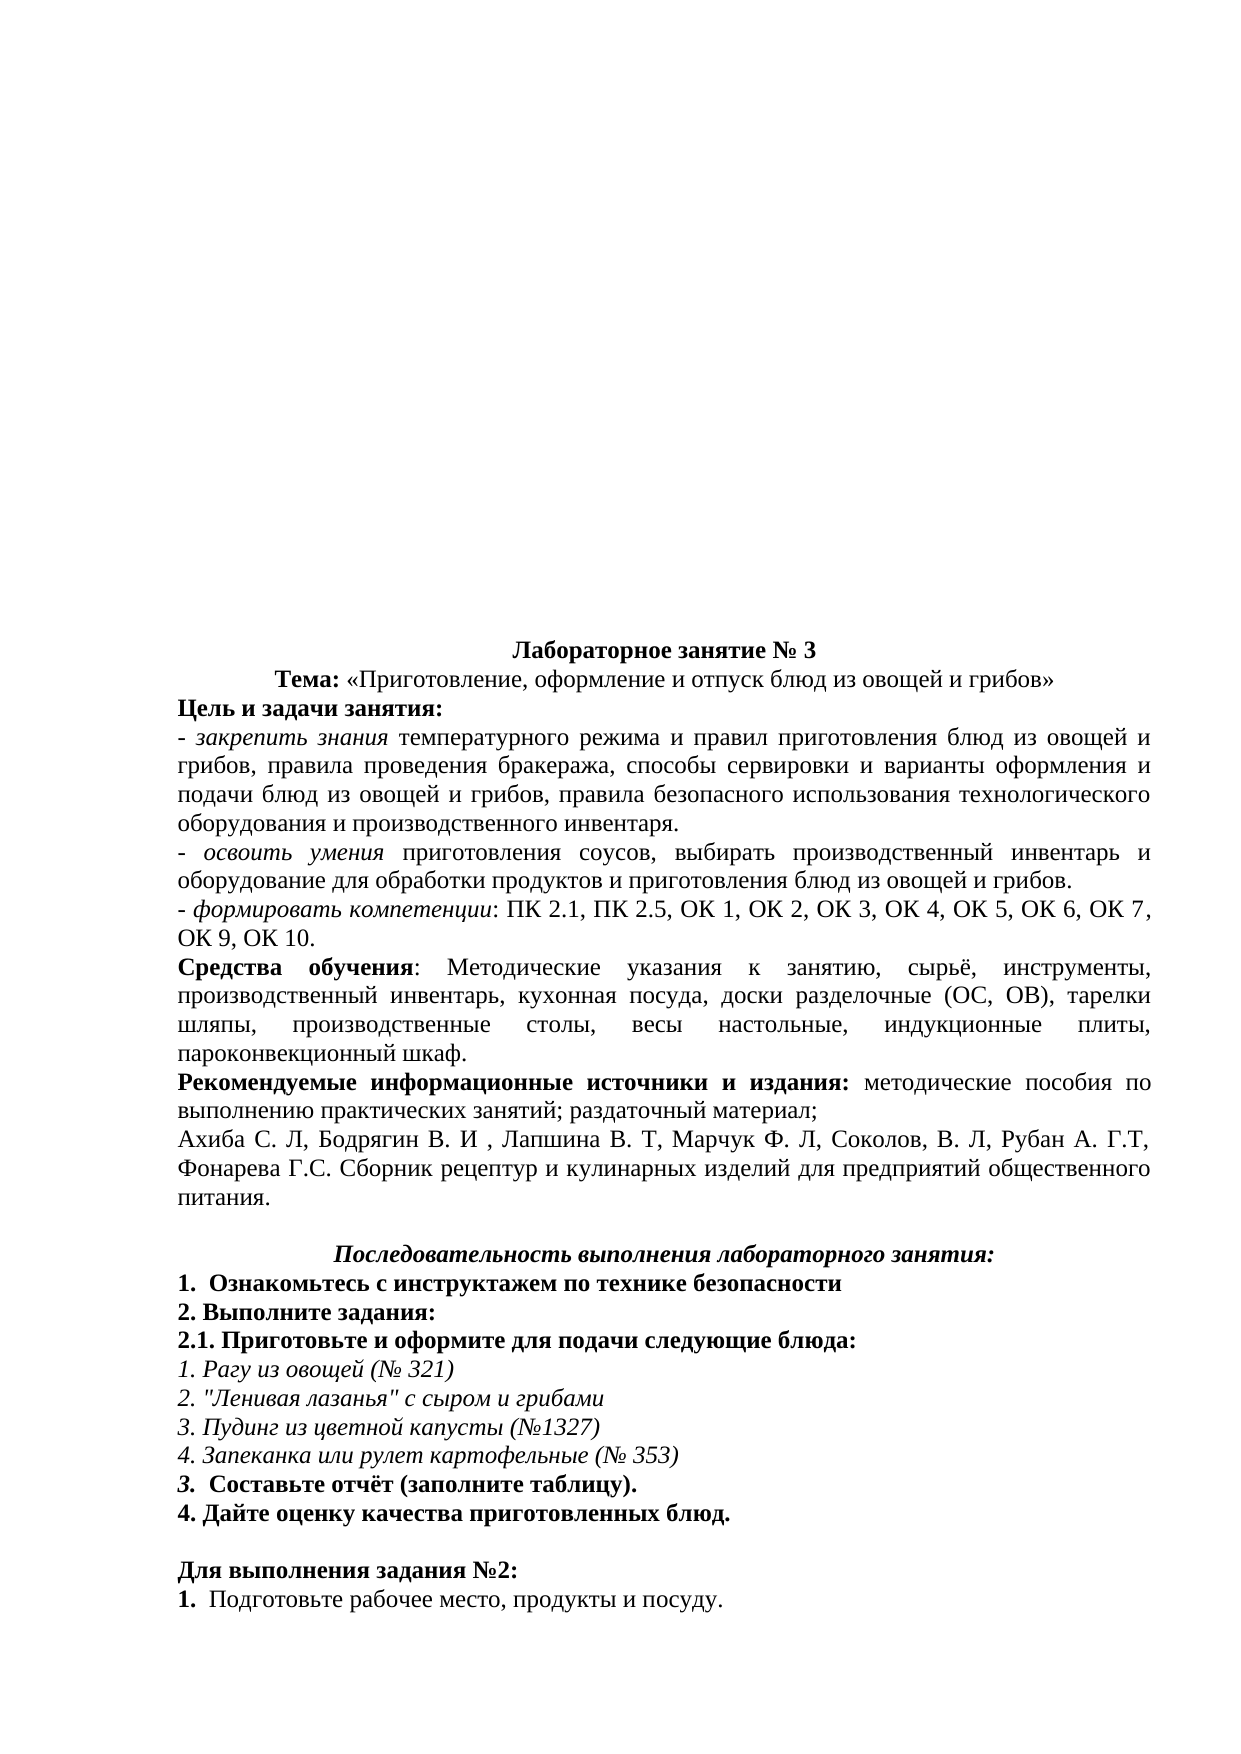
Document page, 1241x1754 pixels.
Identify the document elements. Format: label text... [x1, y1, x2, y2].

text Рекомендуемые информационные источники и издания: методические пособия по выполнению практических занятий; раздаточный материал; [177, 1067, 1152, 1124]
text 2. "Ленивая лазанья" с сыром и грибами [177, 1383, 1152, 1412]
text 3. Пудинг из цветной капусты (№1327) [177, 1412, 1152, 1441]
text Цель и задачи занятия: [177, 693, 1152, 722]
text Последовательность выполнения лабораторного занятия: [177, 1239, 1152, 1268]
text 1. Подготовьте рабочее место, продукты и посуду. [177, 1584, 1152, 1613]
text Тема: «Приготовление, оформление и отпуск блюд из овощей и грибов» [177, 664, 1152, 693]
text 2.1. Приготовьте и оформите для подачи следующие блюда: [177, 1326, 1152, 1354]
text - формировать компетенции: ПК 2.1, ПК 2.5, ОК 1, ОК 2, ОК 3, ОК 4, ОК 5, ОК 6, ОК 7, ОК 9, ОК 10. [177, 894, 1152, 952]
text Средства обучения: Методические указания к занятию, сырьё, инструменты, производственный инвентарь, кухонная посуда, доски разделочные (ОС, ОВ), тарелки шляпы, производственные столы, весы настольные, индукционные плиты, пароконвекционный шкаф. [177, 952, 1152, 1067]
text 4. Запеканка или рулет картофельные (№ 353) 3. Составьте отчёт (заполните таблицу). [177, 1441, 1152, 1498]
text Для выполнения задания №2: [177, 1556, 1152, 1584]
text - закрепить знания температурного режима и правил приготовления блюд из овощей и грибов, правила проведения бракеража, способы сервировки и варианты оформления и подачи блюд из овощей и грибов, правила безопасного использования технологического оборудования и производственного инвентаря. [177, 722, 1152, 837]
text Ахиба С. Л, Бодрягин В. И , Лапшина В. Т, Марчук Ф. Л, Соколов, В. Л, Рубан А. Г.Т, Фонарева Г.С. Сборник рецептур и кулинарных изделий для предприятий общественного питания. [177, 1124, 1152, 1211]
text - освоить умения приготовления соусов, выбирать производственный инвентарь и оборудование для обработки продуктов и приготовления блюд из овощей и грибов. [177, 837, 1152, 894]
text 1. Ознакомьтесь с инструктажем по технике безопасности [177, 1268, 1152, 1297]
text Лабораторное занятие № 3 [177, 636, 1152, 664]
text 2. Выполните задания: [177, 1297, 1152, 1326]
text 4. Дайте оценку качества приготовленных блюд. [177, 1498, 1152, 1527]
text 1. Рагу из овощей (№ 321) [177, 1354, 1152, 1383]
